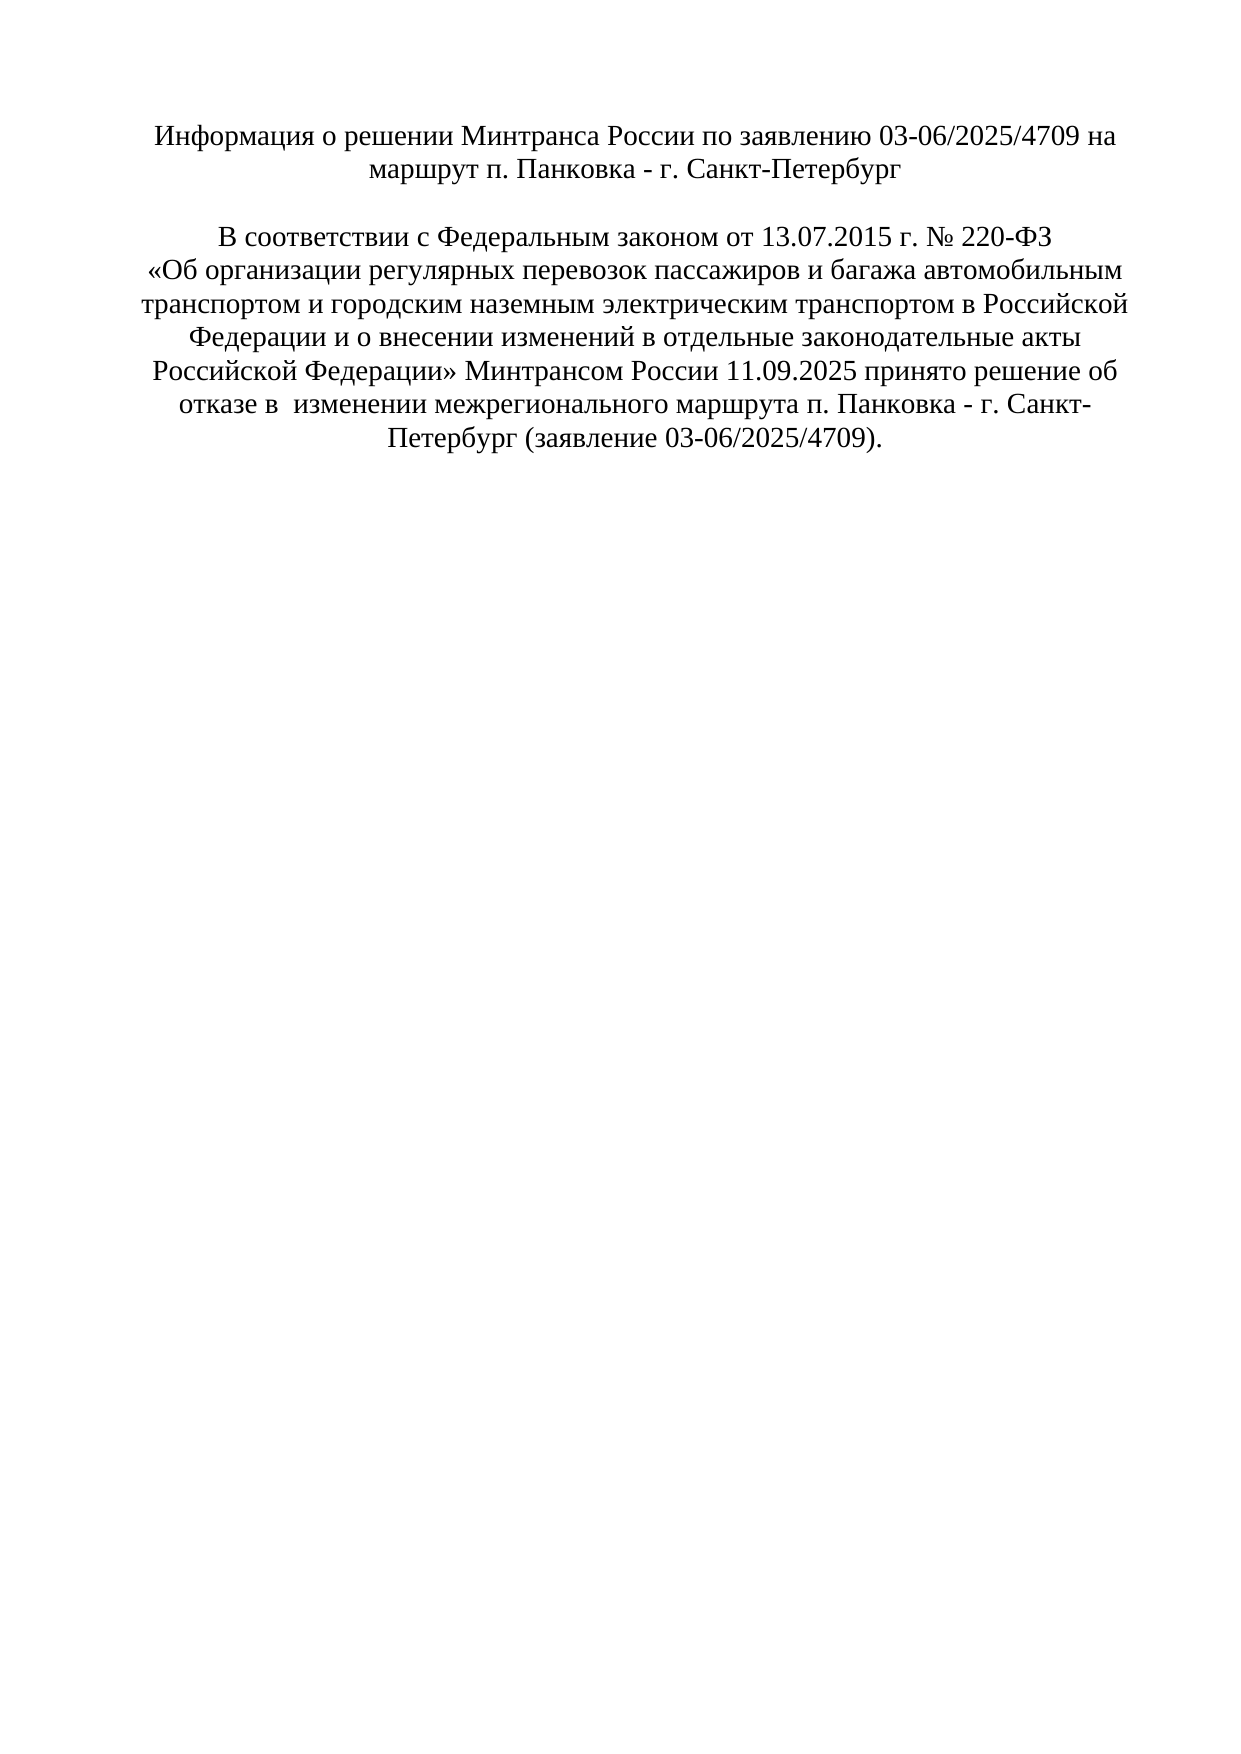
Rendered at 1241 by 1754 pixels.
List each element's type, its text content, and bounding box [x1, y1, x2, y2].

text В соответствии с Федеральным законом от 13.07.2015 г. № 220-ФЗ «Об организации регулярных перевозок пассажиров и багажа автомобильным транспортом и городским наземным электрическим транспортом в Российской Федерации и о внесении изменений в отдельные законодательные акты Российской Федерации» Минтрансом России 11.09.2025 принято решение об отказе в изменении межрегионального маршрута п. Панковка - г. Санкт-Петербург (заявление 03-06/2025/4709). [118, 219, 1152, 453]
text Информация о решении Минтранса России по заявлению 03-06/2025/4709 на маршрут п. Панковка - г. Санкт-Петербург [118, 118, 1152, 185]
